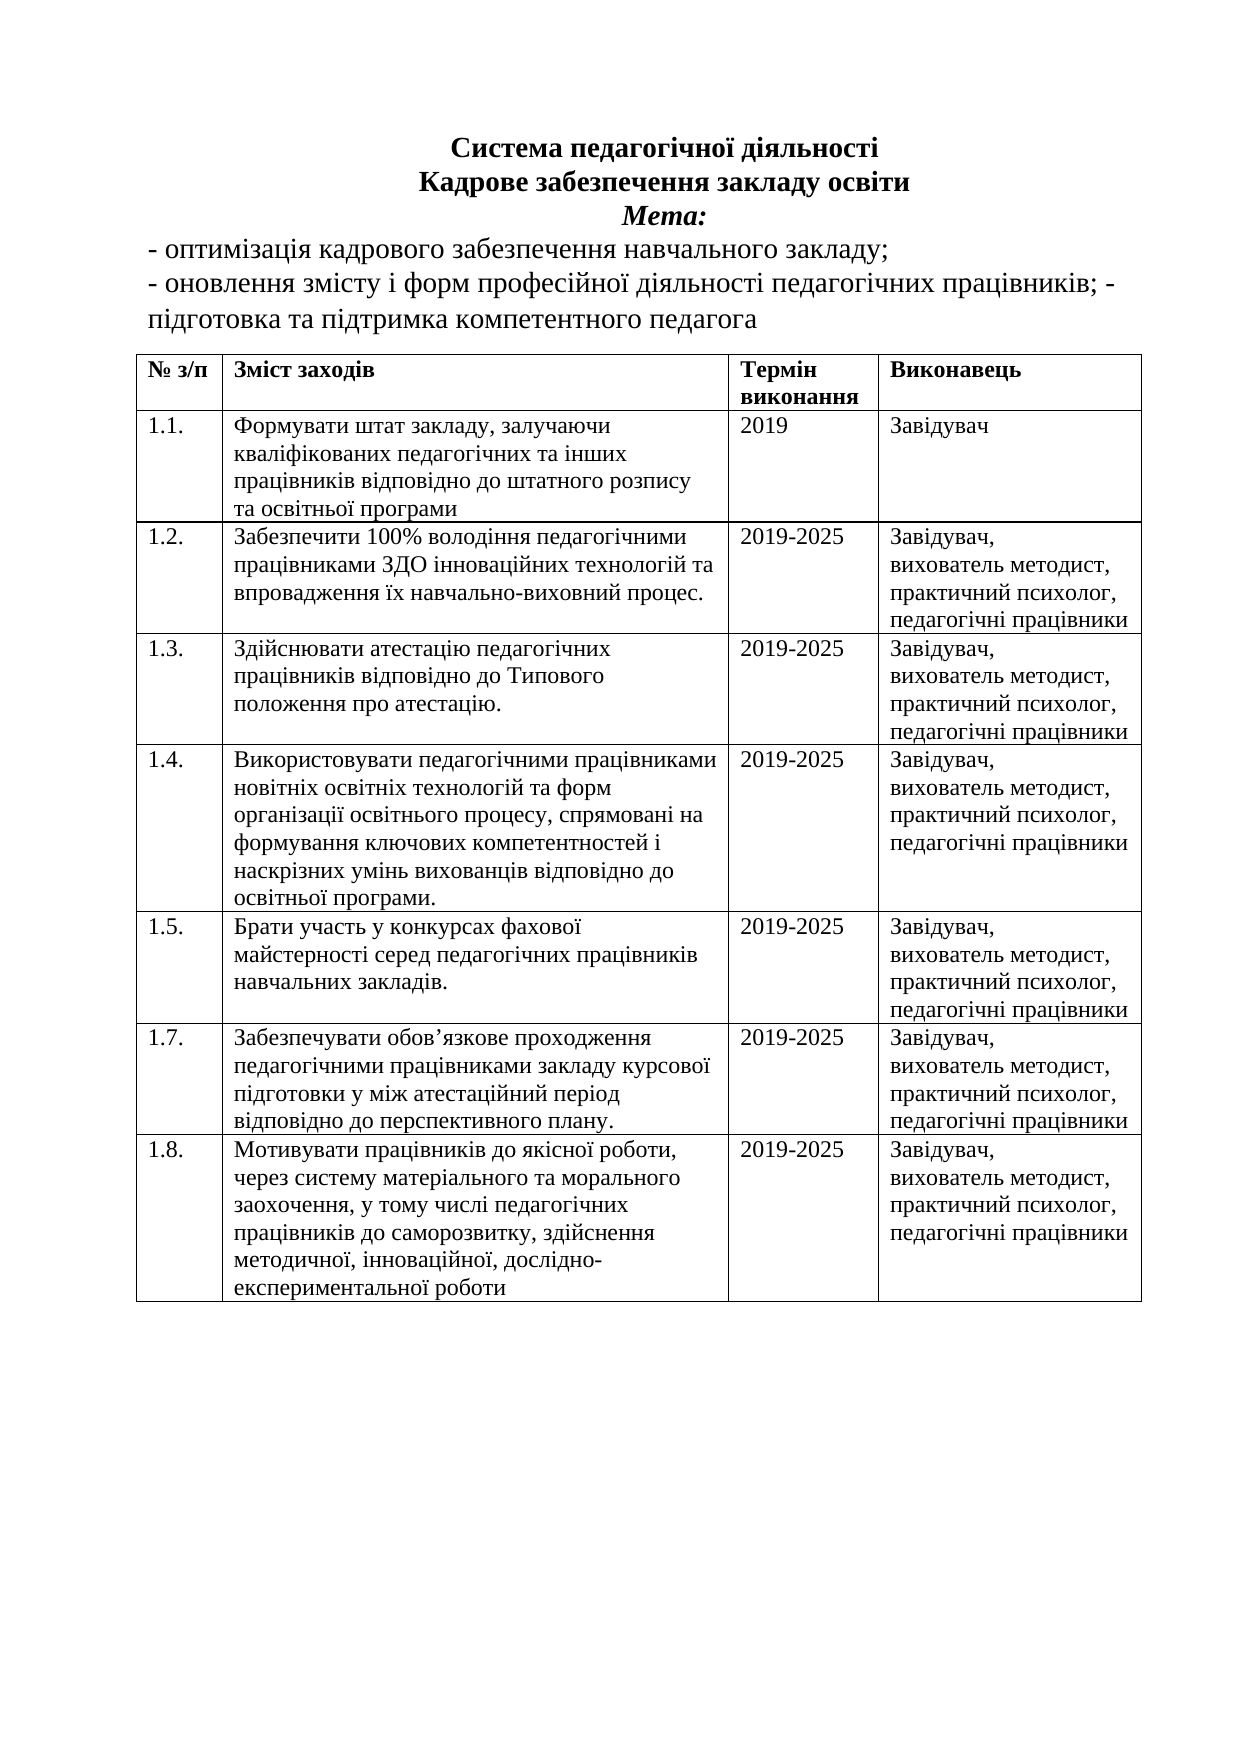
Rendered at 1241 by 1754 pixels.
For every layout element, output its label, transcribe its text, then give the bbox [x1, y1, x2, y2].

table_header № з/п [137, 355, 222, 410]
table_header Виконавець [879, 355, 1141, 410]
table_cell 2019-2025 [729, 634, 878, 744]
text Мета: [148, 198, 1181, 231]
table_cell Завідувач, вихователь методист, практичний психолог, педагогічні працівники [879, 634, 1141, 744]
table_cell 2019 [729, 411, 878, 521]
table_cell 2019-2025 [729, 523, 878, 633]
table_cell 1.7. [137, 1024, 222, 1134]
table_cell Завідувач, вихователь методист, практичний психолог, педагогічні працівники [879, 912, 1141, 1022]
table_cell Завідувач, вихователь методист, практичний психолог, педагогічні працівники [879, 1024, 1141, 1134]
table_cell 1.8. [137, 1135, 222, 1301]
table_cell Завідувач [879, 411, 1141, 521]
table_cell Завідувач, вихователь методист, практичний психолог, педагогічні працівники [879, 745, 1141, 911]
table_cell Брати участь у конкурсах фахової майстерності серед педагогічних працівників навчальних закладів. [223, 912, 728, 1022]
table_cell 1.2. [137, 523, 222, 633]
table_cell 2019-2025 [729, 1135, 878, 1301]
table_cell Забезпечувати обов’язкове проходження педагогічними працівниками закладу курсової підготовки у між атестаційний період відповідно до перспективного плану. [223, 1024, 728, 1134]
table_cell Формувати штат закладу, залучаючи кваліфікованих педагогічних та інших працівників відповідно до штатного розпису та освітньої програми [223, 411, 728, 521]
table_header Термін виконання [729, 355, 878, 410]
text Система педагогічної діяльності [148, 131, 1181, 164]
table_cell Мотивувати працівників до якісної роботи, через систему матеріального та морального заохочення, у тому числі педагогічних працівників до саморозвитку, здійснення методичної, інноваційної, дослідно-експериментальної роботи [223, 1135, 728, 1301]
table_cell Забезпечити 100% володіння педагогічними працівниками ЗДО інноваційних технологій та впровадження їх навчально-виховний процес. [223, 523, 728, 633]
table_cell 1.1. [137, 411, 222, 521]
table_cell Завідувач, вихователь методист, практичний психолог, педагогічні працівники [879, 1135, 1141, 1301]
text - оптимізація кадрового забезпечення навчального закладу; [148, 231, 1181, 265]
text Кадрове забезпечення закладу освіти [148, 164, 1181, 198]
table_cell 2019-2025 [729, 912, 878, 1022]
table_cell Здійснювати атестацію педагогічних працівників відповідно до Типового положення про атестацію. [223, 634, 728, 744]
table_cell 2019-2025 [729, 1024, 878, 1134]
table_cell 1.3. [137, 634, 222, 744]
table_cell 1.5. [137, 912, 222, 1022]
table_cell Завідувач, вихователь методист, практичний психолог, педагогічні працівники [879, 523, 1141, 633]
text - оновлення змісту і форм професійної діяльності педагогічних працівників; - підготовка та підтримка компетентного педагога [148, 265, 1181, 334]
table_cell 1.4. [137, 745, 222, 911]
table_cell 2019-2025 [729, 745, 878, 911]
table_header Зміст заходів [223, 355, 728, 410]
table_cell Використовувати педагогічними працівниками новітніх освітніх технологій та форм організації освітнього процесу, спрямовані на формування ключових компетентностей і наскрізних умінь вихованців відповідно до освітньої програми. [223, 745, 728, 911]
